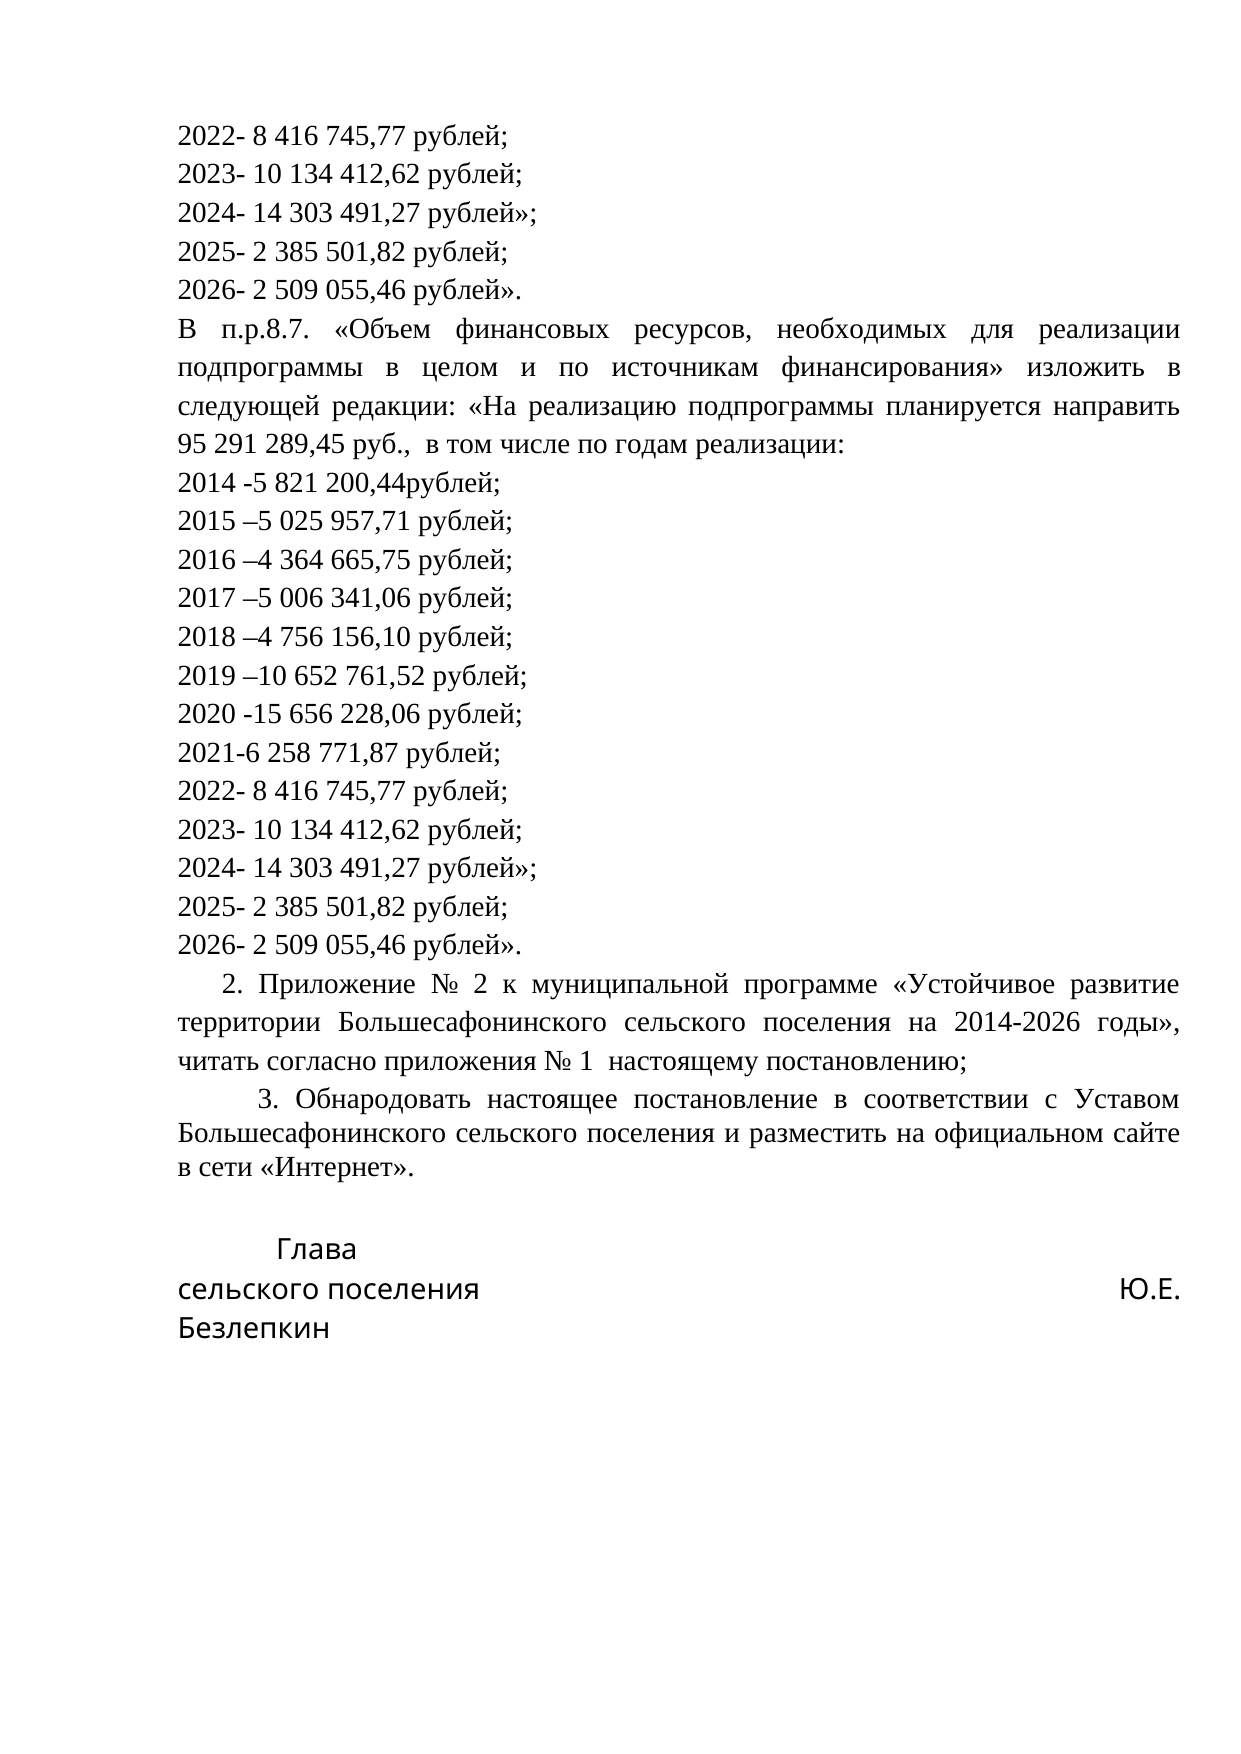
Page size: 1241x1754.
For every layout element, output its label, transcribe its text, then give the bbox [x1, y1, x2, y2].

text 2019 –10 652 761,52 рублей; [177, 658, 1181, 691]
text 2022- 8 416 745,77 рублей; [177, 773, 1181, 807]
text 3. Обнародовать настоящее постановление в соответствии с Уставом Большесафонинского сельского поселения и разместить на официальном сайте в сети «Интернет». [177, 1082, 1181, 1182]
text 2018 –4 756 156,10 рублей; [177, 619, 1181, 653]
text 2022- 8 416 745,77 рублей; [177, 118, 1181, 152]
text 2026- 2 509 055,46 рублей». [177, 927, 1181, 961]
text В п.р.8.7. «Объем финансовых ресурсов, необходимых для реализации подпрограммы в целом и по источникам финансирования» изложить в следующей редакции: «На реализацию подпрограммы планируется направить 95 291 289,45 руб., в том числе по годам реализации: [177, 311, 1181, 460]
text 2024- 14 303 491,27 рублей»; [177, 195, 1181, 229]
text 2016 –4 364 665,75 рублей; [177, 542, 1181, 576]
text 2023- 10 134 412,62 рублей; [177, 157, 1181, 190]
text 2024- 14 303 491,27 рублей»; [177, 850, 1181, 884]
text 2015 –5 025 957,71 рублей; [177, 503, 1181, 537]
text 2021-6 258 771,87 рублей; [177, 735, 1181, 768]
text сельского поселения Ю.Е. Безлепкин [177, 1268, 1181, 1347]
text 2026- 2 509 055,46 рублей». [177, 272, 1181, 306]
text 2023- 10 134 412,62 рублей; [177, 812, 1181, 845]
text 2. Приложение № 2 к муниципальной программе «Устойчивое развитие территории Большесафонинского сельского поселения на 2014-2026 годы», читать согласно приложения № 1 настоящему постановлению; [177, 966, 1181, 1077]
text 2020 -15 656 228,06 рублей; [177, 696, 1181, 730]
text 2025- 2 385 501,82 рублей; [177, 234, 1181, 267]
text 2025- 2 385 501,82 рублей; [177, 889, 1181, 922]
text 2017 –5 006 341,06 рублей; [177, 581, 1181, 614]
text 2014 -5 821 200,44рублей; [177, 465, 1181, 498]
subtitle Глава [177, 1228, 1181, 1268]
